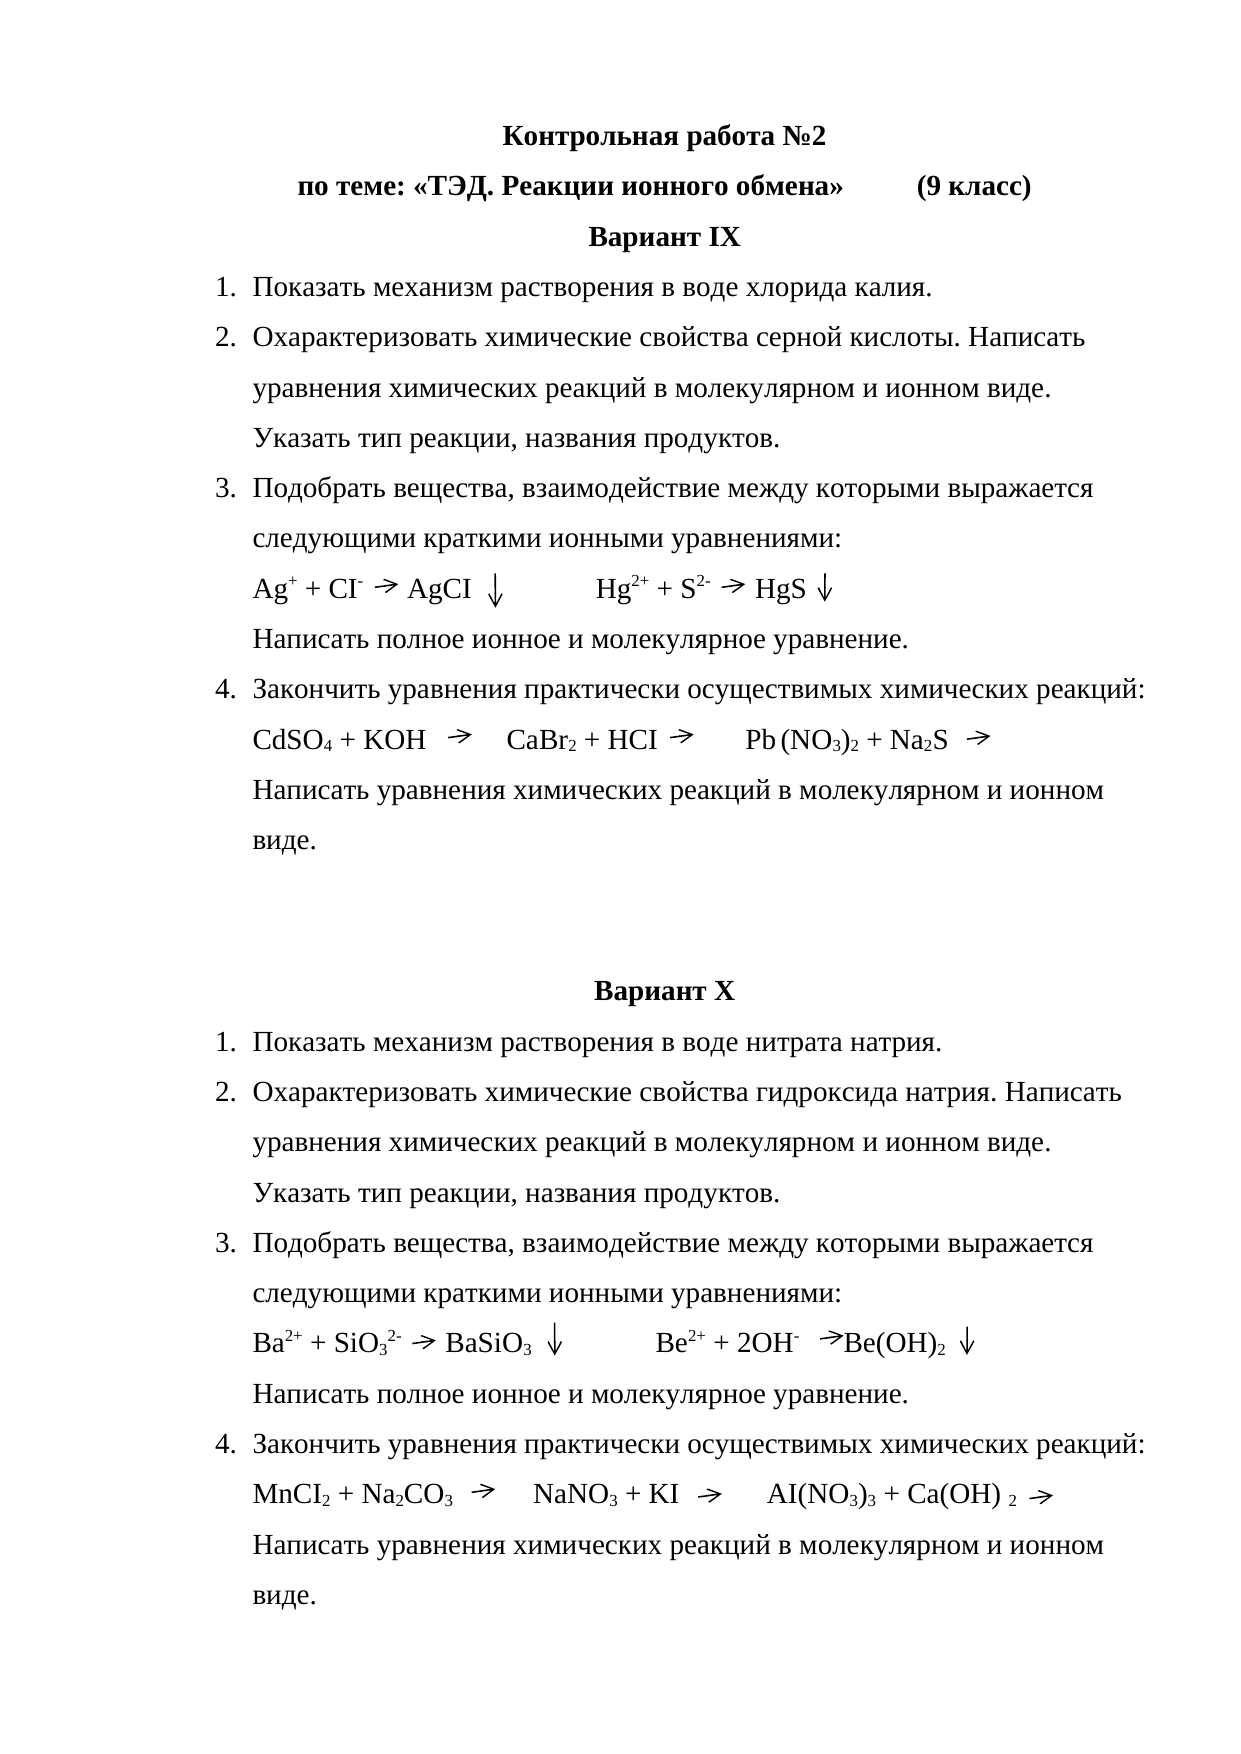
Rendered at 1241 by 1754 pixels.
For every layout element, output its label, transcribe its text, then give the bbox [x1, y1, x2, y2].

list Закончить уравнения практически осуществимых химических реакций: [215, 672, 1152, 705]
list Написать полное ионное и молекулярное уравнение. [252, 1376, 1152, 1409]
list Написать уравнения химических реакций в молекулярном и ионном виде. [252, 772, 1152, 856]
list Подобрать вещества, взаимодействие между которыми выражается следующими краткими ионными уравнениями: Ba2+ + SiO32- BaSiO3 Be2+ + 2OH- Be(OH)2 [215, 1225, 1152, 1359]
list Закончить уравнения практически осуществимых химических реакций: [215, 1426, 1152, 1460]
list Написать полное ионное и молекулярное уравнение. [252, 621, 1152, 655]
list CdSO4 + KOH CaBr2 + HCI Pb (NO3)2 + Na2S [252, 722, 1152, 755]
text Контрольная работа №2 [177, 118, 1152, 152]
list Охарактеризовать химические свойства серной кислоты. Написать уравнения химических реакций в молекулярном и ионном виде. Указать тип реакции, названия продуктов. [215, 319, 1152, 453]
list Охарактеризовать химические свойства гидроксида натрия. Написать уравнения химических реакций в молекулярном и ионном виде. Указать тип реакции, названия продуктов. [215, 1074, 1152, 1208]
list Подобрать вещества, взаимодействие между которыми выражается следующими краткими ионными уравнениями: Ag+ + CI- AgCI Hg2+ + S2- HgS [215, 470, 1152, 604]
list Показать механизм растворения в воде нитрата натрия. [215, 1024, 1152, 1057]
text Вариант X [177, 973, 1152, 1007]
list Написать уравнения химических реакций в молекулярном и ионном виде. [252, 1527, 1152, 1611]
list MnCI2 + Na2CO3 NaNO3 + KI AI(NO3)3 + Ca(OH) 2 [252, 1477, 1152, 1510]
text по теме: «ТЭД. Реакции ионного обмена» (9 класс) [177, 168, 1152, 202]
text Вариант IX [177, 219, 1152, 252]
list Показать механизм растворения в воде хлорида калия. [215, 269, 1152, 303]
